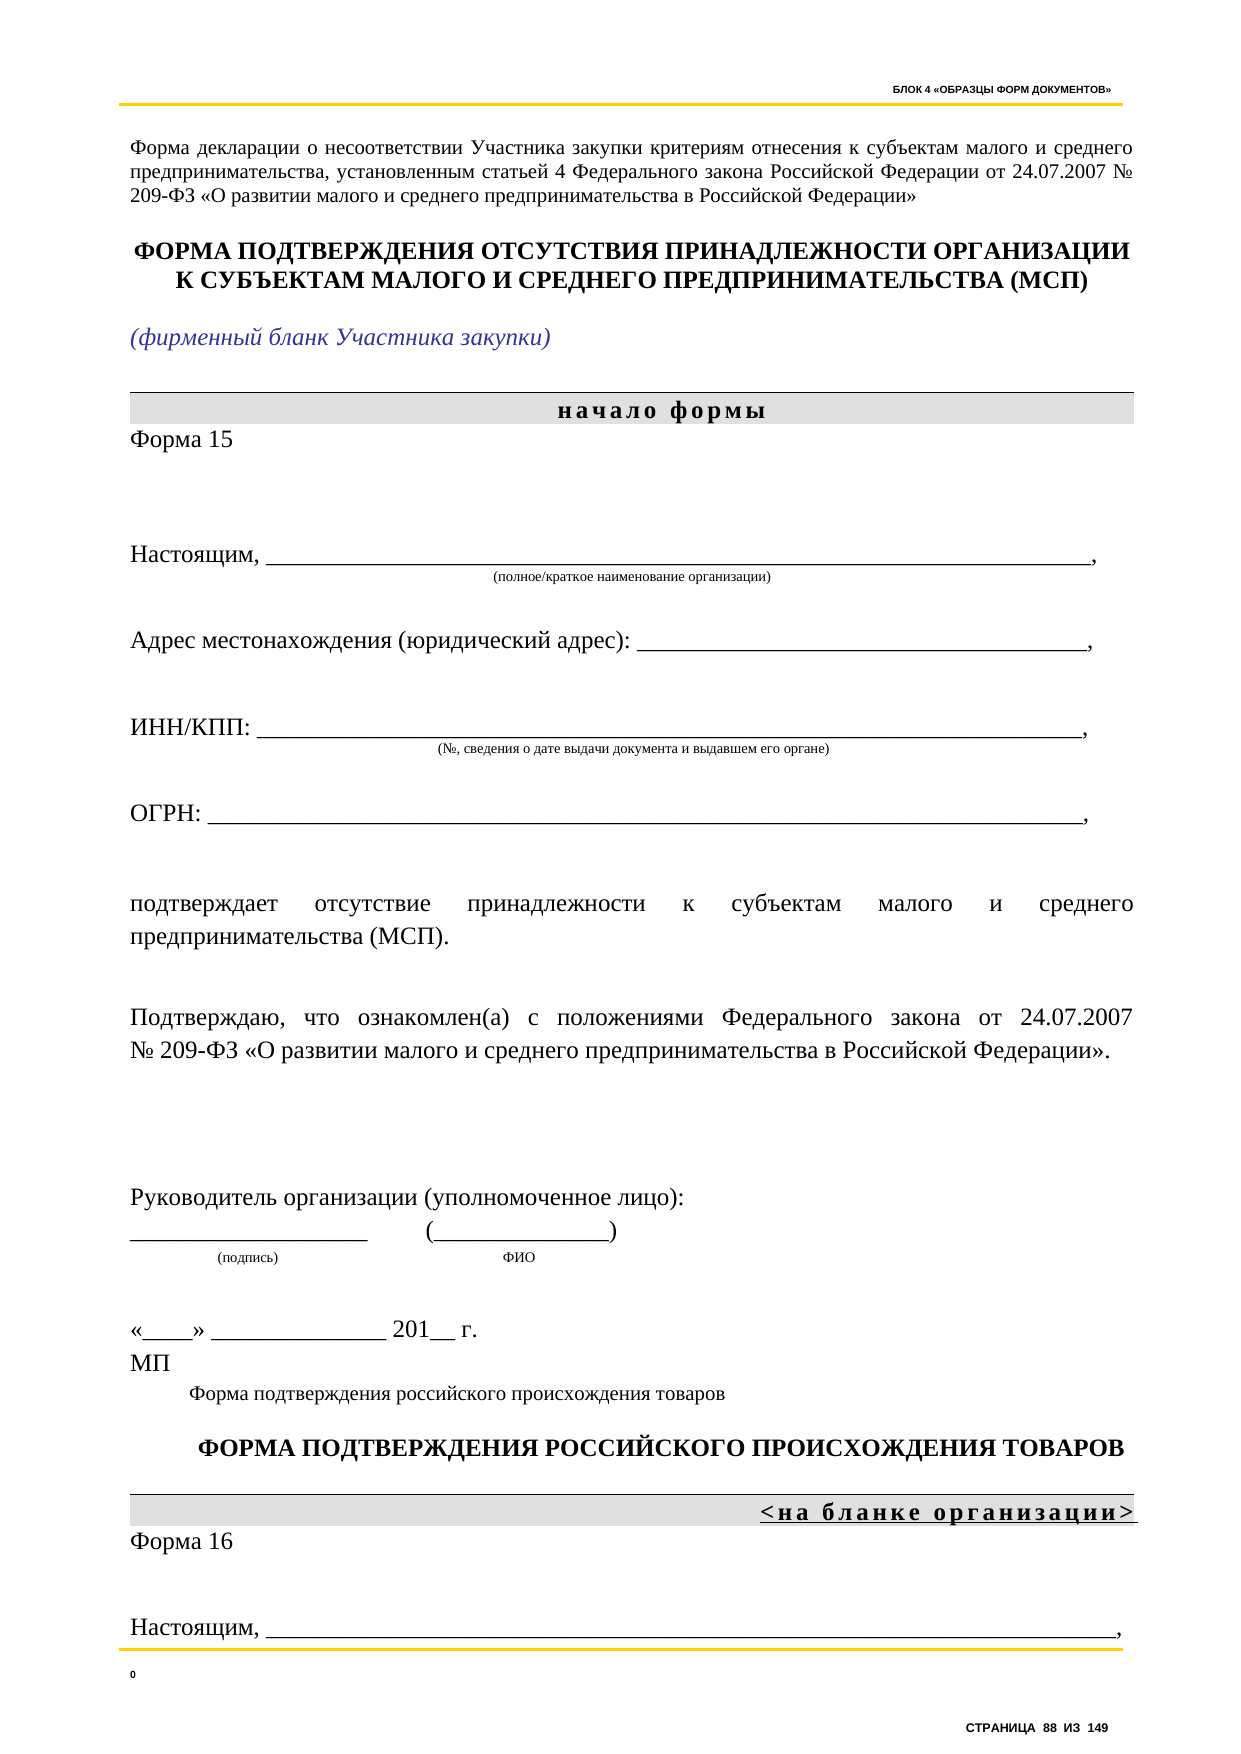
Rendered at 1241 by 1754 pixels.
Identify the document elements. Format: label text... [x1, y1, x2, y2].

text Форма 16 [130, 1526, 1134, 1554]
text Адрес местонахождения (юридический адрес): ____________________________________, [130, 625, 1134, 654]
text подтверждает отсутствие принадлежности к субъектам малого и среднего предпринимательства (МСП). [130, 888, 1134, 950]
text «____» ______________ 201__ г. [130, 1314, 1134, 1343]
text Форма 15 [130, 424, 1134, 453]
text Подтверждаю, что ознакомлен(а) с положениями Федерального закона от 24.07.2007 № 209-ФЗ «О развитии малого и среднего предпринимательства в Российской Федерации». [130, 1002, 1134, 1064]
text ___________________ (______________) [130, 1216, 1134, 1244]
text ОГРН: ______________________________________________________________________, [130, 798, 1134, 827]
text Настоящим, __________________________________________________________________, [130, 539, 1134, 568]
text (полное/краткое наименование организации) [130, 568, 1134, 597]
text Форма подтверждения РОССИЙСКОГО ПРОИСХОЖДЕНИЯ ТОВАРОВ [130, 1433, 1134, 1462]
text Руководитель организации (уполномоченное лицо): [130, 1182, 1134, 1211]
text Форма декларации о несоответствии Участника закупки критериям отнесения к субъектам малого и среднего предпринимательства, установленным статьей 4 Федерального закона Российской Федерации от 24.07.2007 № 209-ФЗ «О развитии малого и среднего предпринимательства в Российской Федерации» [130, 135, 1134, 207]
text (№, сведения о дате выдачи документа и выдавшем его органе) [130, 740, 1134, 769]
text МП [130, 1348, 1134, 1376]
text (подпись) ФИО [130, 1248, 1134, 1277]
text Форма подтверждения российского происхождения товаров [130, 1381, 1134, 1405]
text ИНН/КПП: __________________________________________________________________, [130, 712, 1134, 740]
text <на бланке организации> [130, 1495, 1134, 1526]
text начало формы [130, 393, 1134, 424]
text Настоящим, ____________________________________________________________________, [130, 1612, 1134, 1641]
text (фирменный бланк Участника закупки) [130, 322, 1134, 351]
text Форма подтверждения отсутствия принадлежности организации к субъектам малого и среднего предпринимательства (МСП) [130, 236, 1134, 293]
